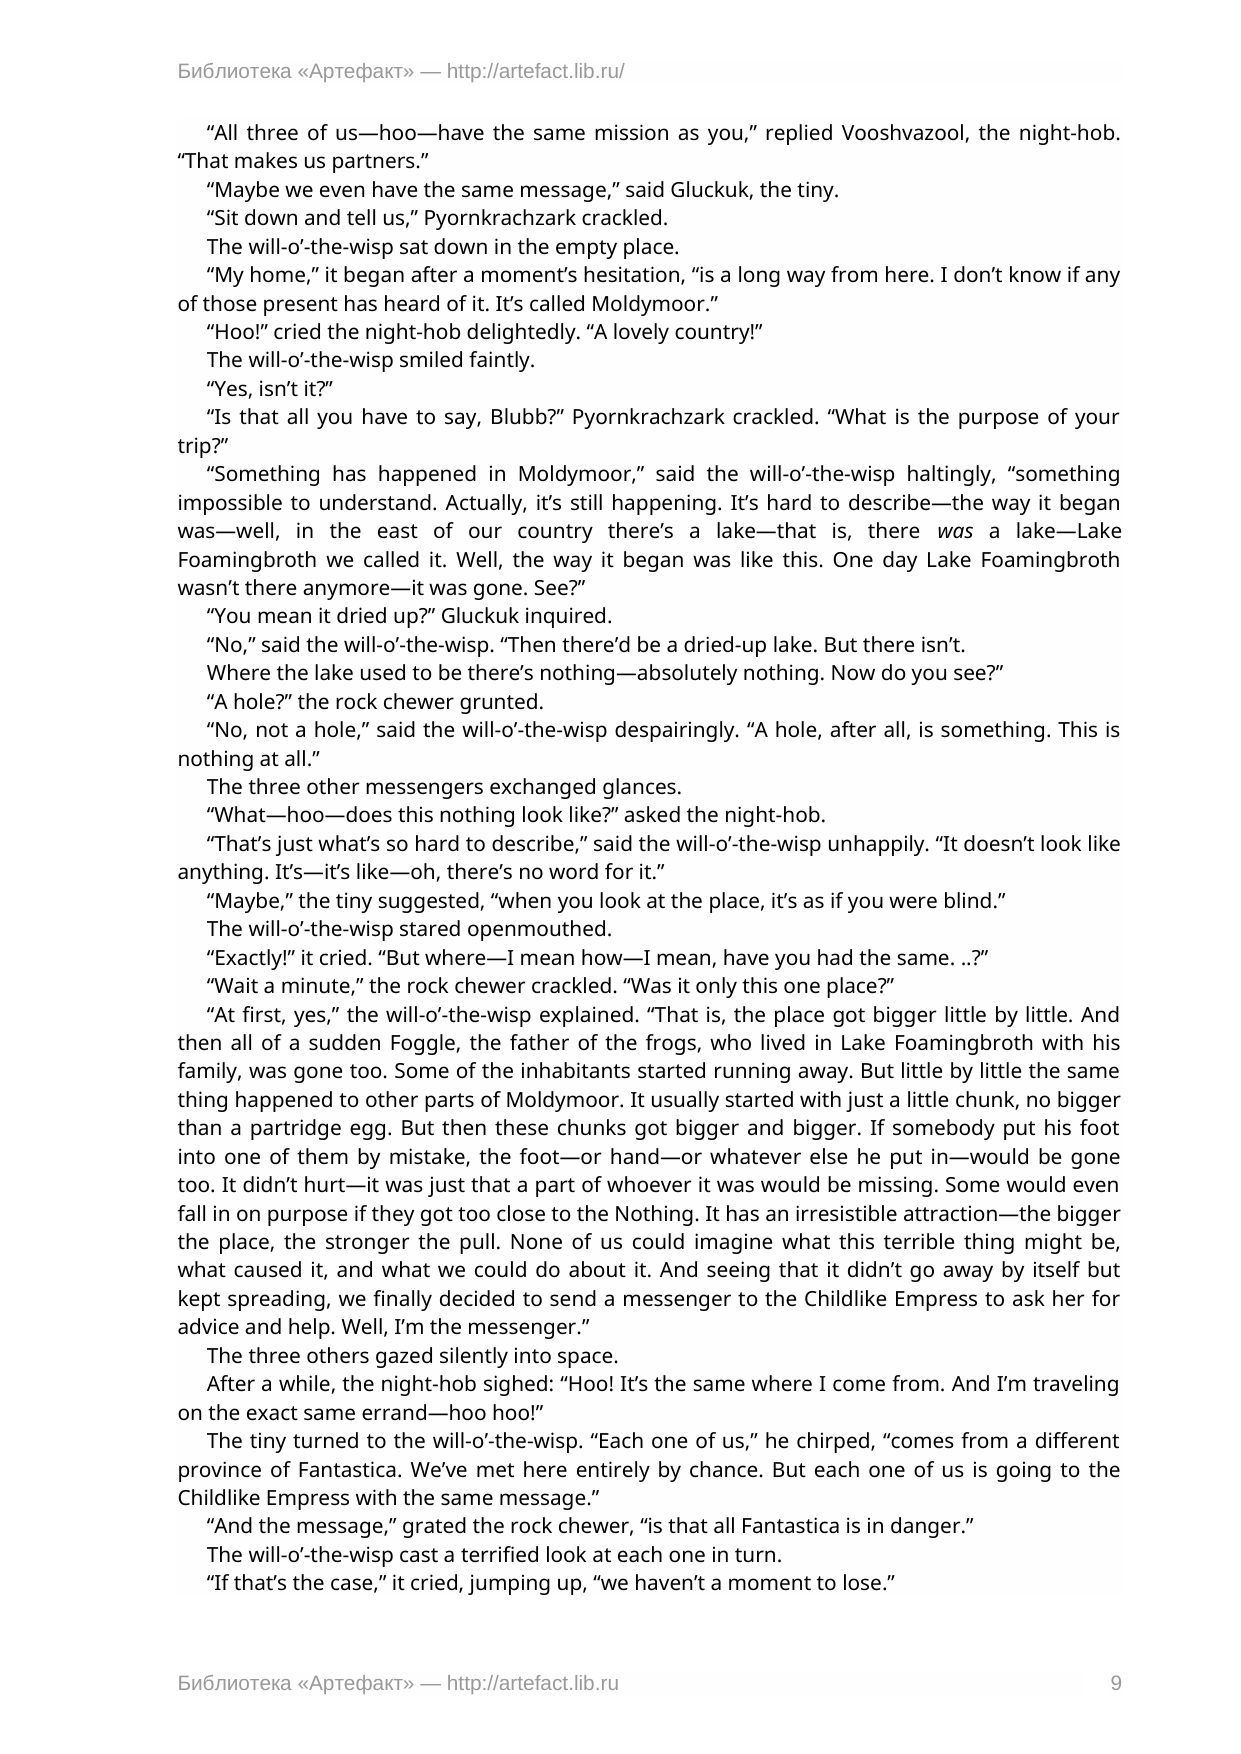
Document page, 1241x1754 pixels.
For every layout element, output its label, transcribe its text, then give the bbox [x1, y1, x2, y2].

text The will-o’-the-wisp sat down in the empty place. [177, 232, 1122, 260]
text “All three of us—hoo—have the same mission as you,” replied Vooshvazool, the night-hob. “That makes us partners.” [177, 118, 1122, 175]
text “No, not a hole,” said the will-o’-the-wisp despairingly. “A hole, after all, is something. This is nothing at all.” [177, 715, 1122, 772]
text “You mean it dried up?” Gluckuk inquired. [177, 602, 1122, 630]
text “And the message,” grated the rock chewer, “is that all Fantastica is in danger.” [177, 1512, 1122, 1540]
text “That’s just what’s so hard to describe,” said the will-o’-the-wisp unhappily. “It doesn’t look like anything. It’s—it’s like—oh, there’s no word for it.” [177, 829, 1122, 886]
text Where the lake used to be there’s nothing—absolutely nothing. Now do you see?” [177, 658, 1122, 687]
text “Yes, isn’t it?” [177, 374, 1122, 402]
text The three others gazed silently into space. [177, 1341, 1122, 1369]
text “Maybe we even have the same message,” said Gluckuk, the tiny. [177, 175, 1122, 203]
text “What—hoo—does this nothing look like?” asked the night-hob. [177, 801, 1122, 829]
text The will-o’-the-wisp cast a terrified look at each one in turn. [177, 1540, 1122, 1568]
text The will-o’-the-wisp stared openmouthed. [177, 914, 1122, 943]
text “A hole?” the rock chewer grunted. [177, 687, 1122, 715]
text “Wait a minute,” the rock chewer crackled. “Was it only this one place?” [177, 971, 1122, 1000]
text “No,” said the will-o’-the-wisp. “Then there’d be a dried-up lake. But there isn’t. [177, 630, 1122, 658]
text “Sit down and tell us,” Pyornkrachzark crackled. [177, 203, 1122, 232]
text “My home,” it began after a moment’s hesitation, “is a long way from here. I don’t know if any of those present has heard of it. It’s called Moldymoor.” [177, 260, 1122, 317]
text “Hoo!” cried the night-hob delightedly. “A lovely country!” [177, 317, 1122, 346]
text After a while, the night-hob sighed: “Hoo! It’s the same where I come from. And I’m traveling on the exact same errand—hoo hoo!” [177, 1369, 1122, 1426]
text The will-o’-the-wisp smiled faintly. [177, 346, 1122, 374]
text The three other messengers exchanged glances. [177, 772, 1122, 801]
text “At first, yes,” the will-o’-the-wisp explained. “That is, the place got bigger little by little. And then all of a sudden Foggle, the father of the frogs, who lived in Lake Foamingbroth with his family, was gone too. Some of the inhabitants started running away. But little by little the same thing happened to other parts of Moldymoor. It usually started with just a little chunk, no bigger than a partridge egg. But then these chunks got bigger and bigger. If somebody put his foot into one of them by mistake, the foot—or hand—or whatever else he put in—would be gone too. It didn’t hurt—it was just that a part of whoever it was would be missing. Some would even fall in on purpose if they got too close to the Nothing. It has an irresistible attraction—the bigger the place, the stronger the pull. None of us could imagine what this terrible thing might be, what caused it, and what we could do about it. And seeing that it didn’t go away by itself but kept spreading, we finally decided to send a messenger to the Childlike Empress to ask her for advice and help. Well, I’m the messenger.” [177, 1000, 1122, 1341]
text “If that’s the case,” it cried, jumping up, “we haven’t a moment to lose.” [177, 1568, 1122, 1597]
text “Exactly!” it cried. “But where—I mean how—I mean, have you had the same. ..?” [177, 943, 1122, 971]
text “Is that all you have to say, Blubb?” Pyornkrachzark crackled. “What is the purpose of your trip?” [177, 402, 1122, 459]
text “Maybe,” the tiny suggested, “when you look at the place, it’s as if you were blind.” [177, 886, 1122, 914]
text “Something has happened in Moldymoor,” said the will-o’-the-wisp haltingly, “something impossible to understand. Actually, it’s still happening. It’s hard to describe—the way it began was—well, in the east of our country there’s a lake—that is, there was a lake—Lake Foamingbroth we called it. Well, the way it began was like this. One day Lake Foamingbroth wasn’t there anymore—it was gone. See?” [177, 459, 1122, 602]
text The tiny turned to the will-o’-the-wisp. “Each one of us,” he chirped, “comes from a different province of Fantastica. We’ve met here entirely by chance. But each one of us is going to the Childlike Empress with the same message.” [177, 1426, 1122, 1512]
